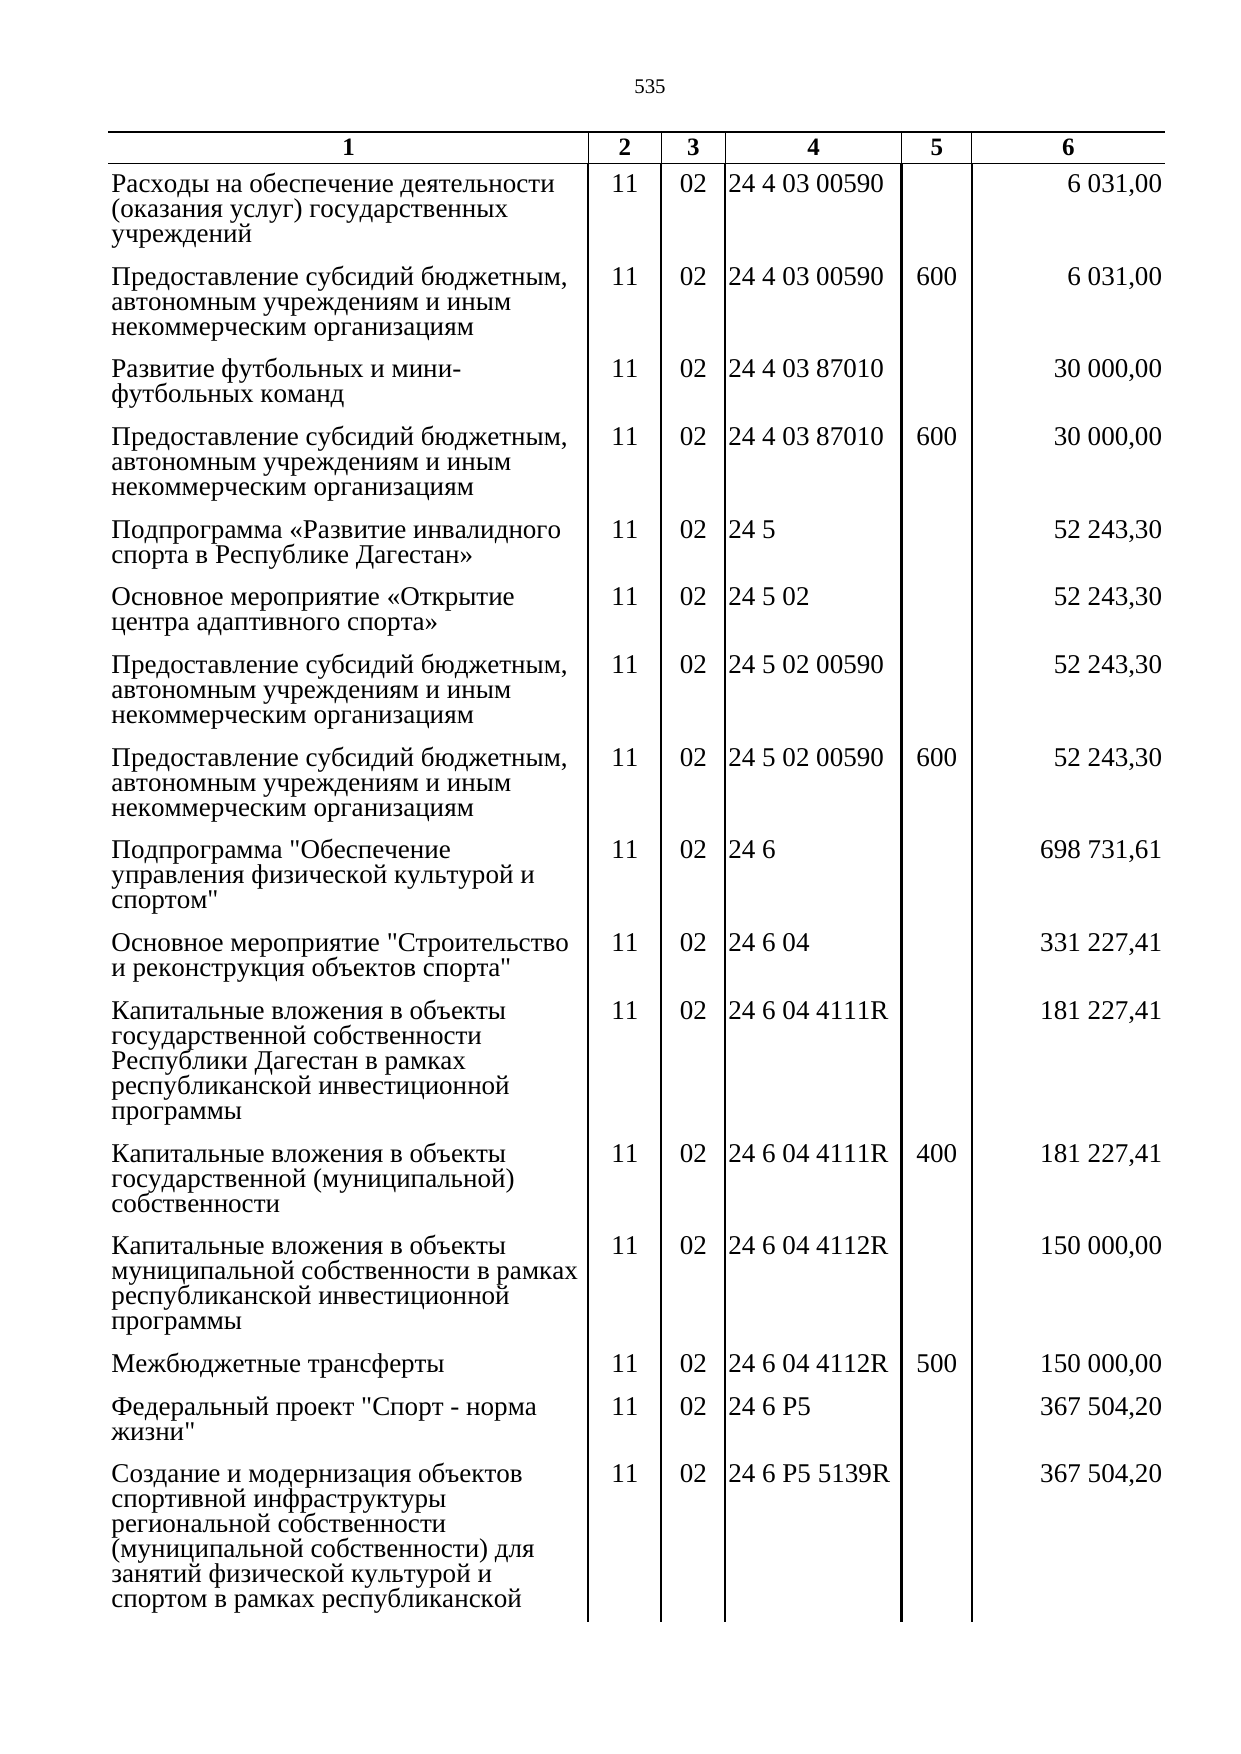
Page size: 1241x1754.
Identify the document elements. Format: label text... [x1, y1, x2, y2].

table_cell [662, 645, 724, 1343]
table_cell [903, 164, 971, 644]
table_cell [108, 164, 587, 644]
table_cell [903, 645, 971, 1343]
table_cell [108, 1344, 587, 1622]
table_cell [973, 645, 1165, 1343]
table_header 5 [902, 133, 971, 163]
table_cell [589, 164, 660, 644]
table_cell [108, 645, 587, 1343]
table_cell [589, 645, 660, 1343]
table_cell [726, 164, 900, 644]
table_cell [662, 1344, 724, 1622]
table_header 3 [662, 133, 725, 163]
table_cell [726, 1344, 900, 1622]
table_header 4 [726, 133, 901, 163]
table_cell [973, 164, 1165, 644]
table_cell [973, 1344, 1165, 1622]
table_header 6 [972, 133, 1165, 163]
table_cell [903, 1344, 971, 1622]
table_header 1 [108, 133, 588, 163]
table_header 2 [589, 133, 661, 163]
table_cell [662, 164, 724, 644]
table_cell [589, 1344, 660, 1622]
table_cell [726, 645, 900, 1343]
